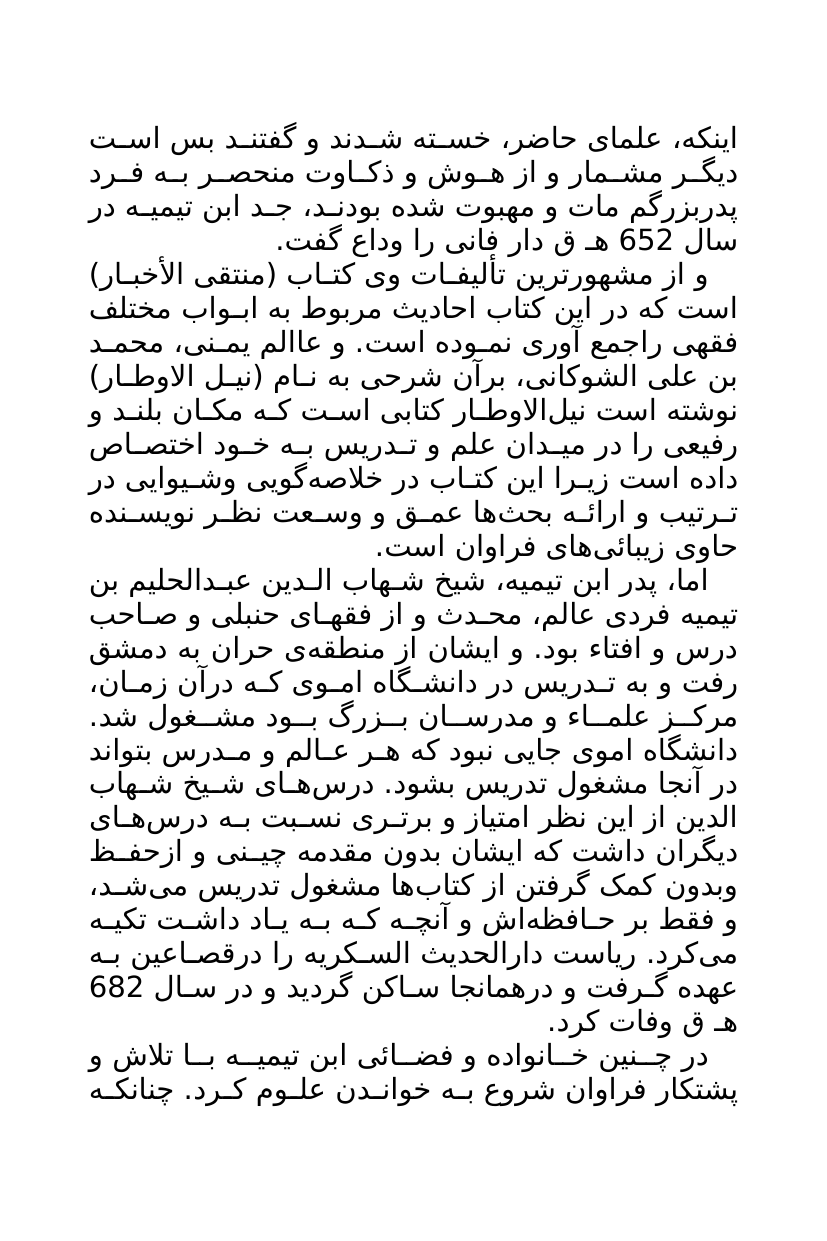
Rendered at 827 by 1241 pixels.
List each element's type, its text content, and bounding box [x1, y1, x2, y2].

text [89, 122, 738, 257]
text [89, 1038, 738, 1106]
text و از مشهورترین تألیفات وی کتاب (‌منتقی الأخبار) است که در این کتاب احادیث مربوط به ابواب مختلف فقهی راجمع آوری نموده است. و عاالم یمنی، محمد بن علی الشوکانی، برآن شرحی به نام (نیل الاوطار) نوشته است نیل‌الاوطار کتا‌بی است که مکان بلند و رفیعی را در میدان علم و تدریس به خود اختصاص داده است زیرا این کتاب در خلاصه‌گویی وشیوایی در ترتیب و ارائه بحث‌ها عمق و وسعت نظر نویسنده حاوی زیبائی‌های فراوان است. [89, 257, 738, 563]
text اما، پدر ابن تیمیه، شیخ شهاب الدین عبدالحلیم بن تیمیه فردی عالم، محدث و از فقهای حنبلی و صاحب درس و افتاء بود. و ایشان از منطقه‌ی حران به دمشق رفت و به تدریس در دانشگاه اموی که درآن زمان، مرکز علماء و مدرسان بزرگ بود مشغول شد. دانشگاه اموی جایی نبود که هر عالم و مدرس بتواند در آنجا مشغول تدریس بشود. درس‌های شیخ شهاب الدین از این نظر امتیاز و برتری نسبت به درس‌های دیگران داشت که ایشان بدون مقدمه چینی و ازحفظ وبدون کمک گرفتن از کتاب‌ها مشغول تدریس می‌شد، و فقط بر حافظه‌اش و آنچه که به یاد داشت تکیه می‌کرد. ریاست دارالحدیث السکریه را درقصاعین به عهده گرفت و درهمانجا ساکن گردید و در سال 682 ﻫـ ق وفات کرد. [89, 563, 738, 1038]
